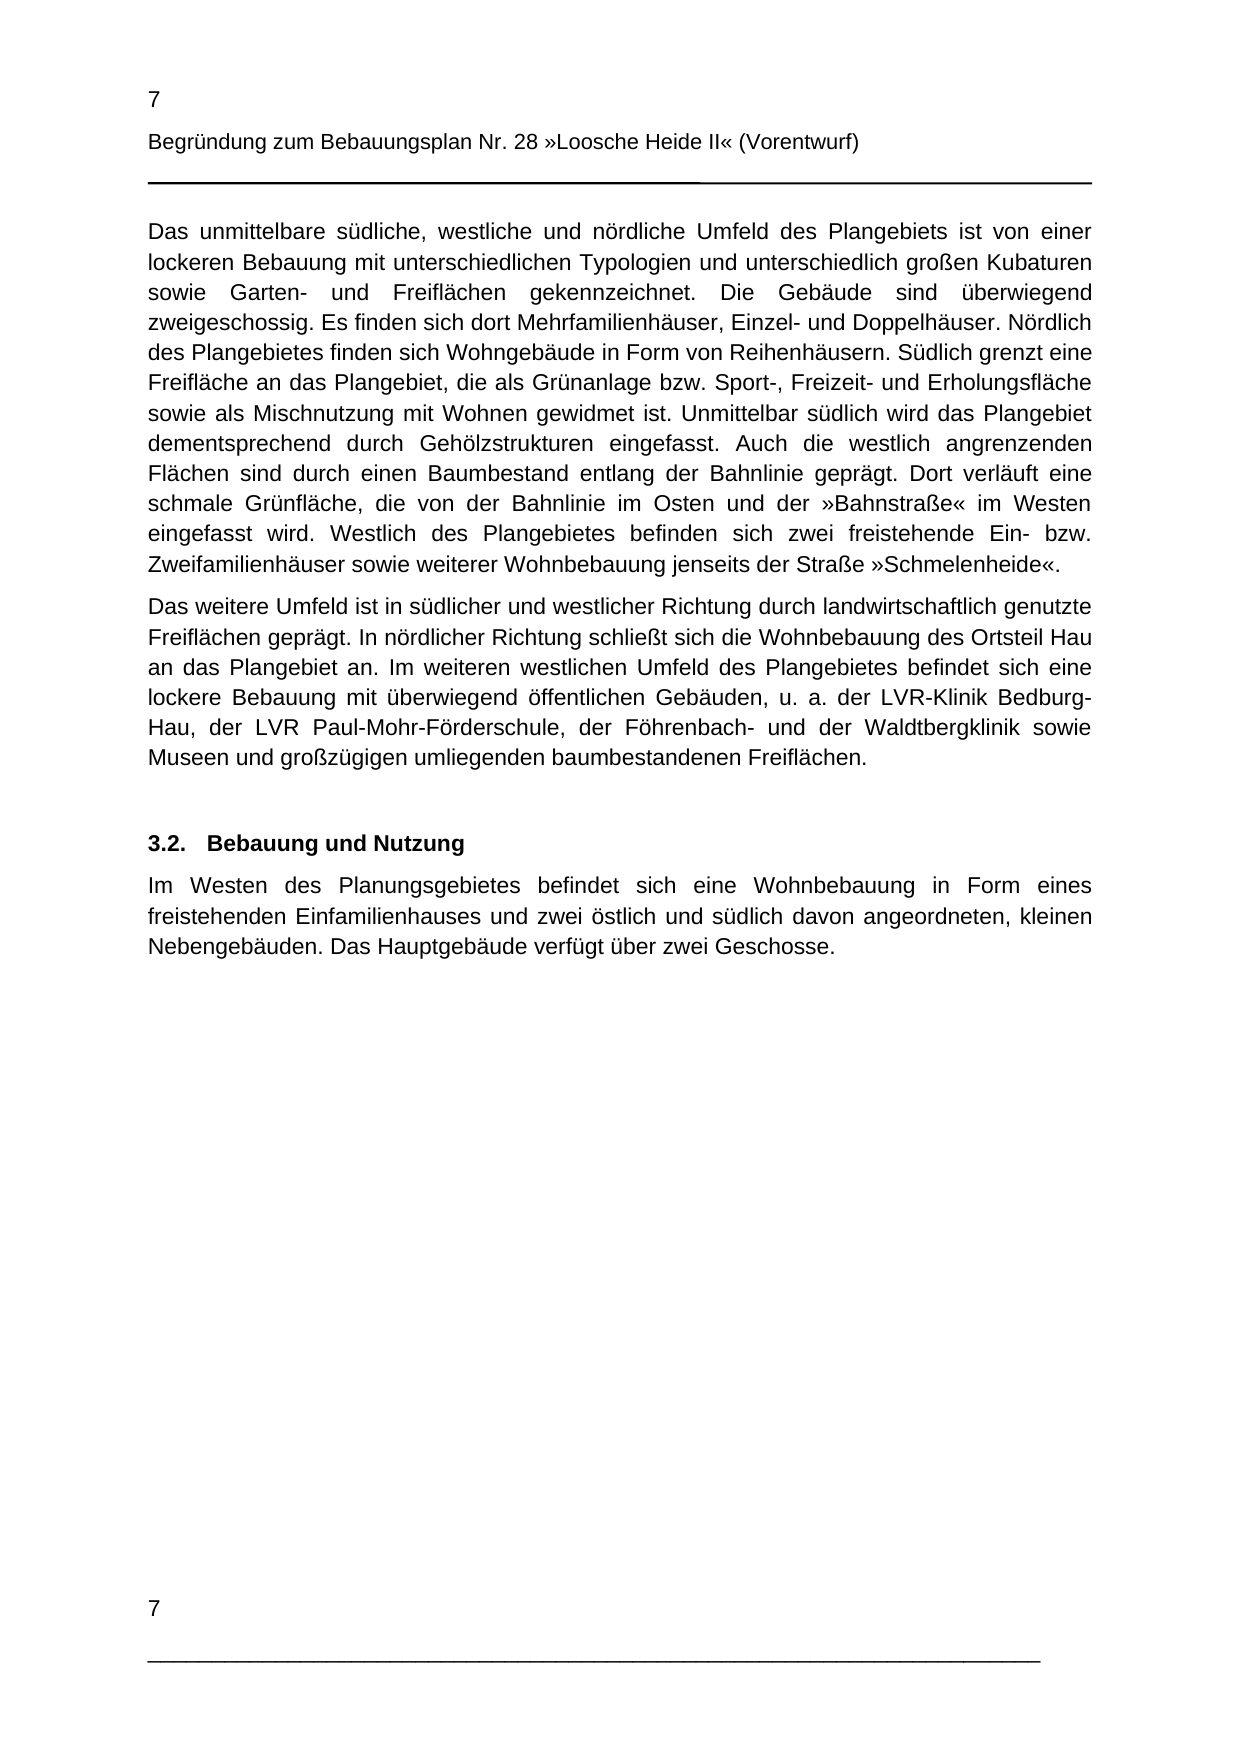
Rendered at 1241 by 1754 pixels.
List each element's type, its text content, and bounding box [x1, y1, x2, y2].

text Das weitere Umfeld ist in südlicher und westlicher Richtung durch landwirtschaftlich genutzte Freiflächen geprägt. In nördlicher Richtung schließt sich die Wohnbebauung des Ortsteil Hau an das Plangebiet an. Im weiteren westlichen Umfeld des Plangebietes befindet sich eine lockere Bebauung mit überwiegend öffentlichen Gebäuden, u. a. der LVR-Klinik Bedburg-Hau, der LVR Paul-Mohr-Förderschule, der Föhrenbach- und der Waldtbergklinik sowie Museen und großzügigen umliegenden baumbestandenen Freiflächen. [148, 593, 1093, 771]
text Im Westen des Planungsgebietes befindet sich eine Wohnbebauung in Form eines freistehenden Einfamilienhauses und zwei östlich und südlich davon angeordneten, kleinen Nebengebäuden. Das Hauptgebäude verfügt über zwei Geschosse. [148, 872, 1093, 959]
subtitle Bebauung und Nutzung [148, 830, 1093, 856]
text Das unmittelbare südliche, westliche und nördliche Umfeld des Plangebiets ist von einer lockeren Bebauung mit unterschiedlichen Typologien und unterschiedlich großen Kubaturen sowie Garten- und Freiflächen gekennzeichnet. Die Gebäude sind überwiegend zweigeschossig. Es finden sich dort Mehrfamilienhäuser, Einzel- und Doppelhäuser. Nördlich des Plangebietes finden sich Wohngebäude in Form von Reihenhäusern. Südlich grenzt eine Freifläche an das Plangebiet, die als Grünanlage bzw. Sport-, Freizeit- und Erholungsfläche sowie als Mischnutzung mit Wohnen gewidmet ist. Unmittelbar südlich wird das Plangebiet dementsprechend durch Gehölzstrukturen eingefasst. Auch die westlich angrenzenden Flächen sind durch einen Baumbestand entlang der Bahnlinie geprägt. Dort verläuft eine schmale Grünfläche, die von der Bahnlinie im Osten und der »Bahnstraße« im Westen eingefasst wird. Westlich des Plangebietes befinden sich zwei freistehende Ein- bzw. Zweifamilienhäuser sowie weiterer Wohnbebauung jenseits der Straße »Schmelenheide«. [148, 218, 1093, 577]
